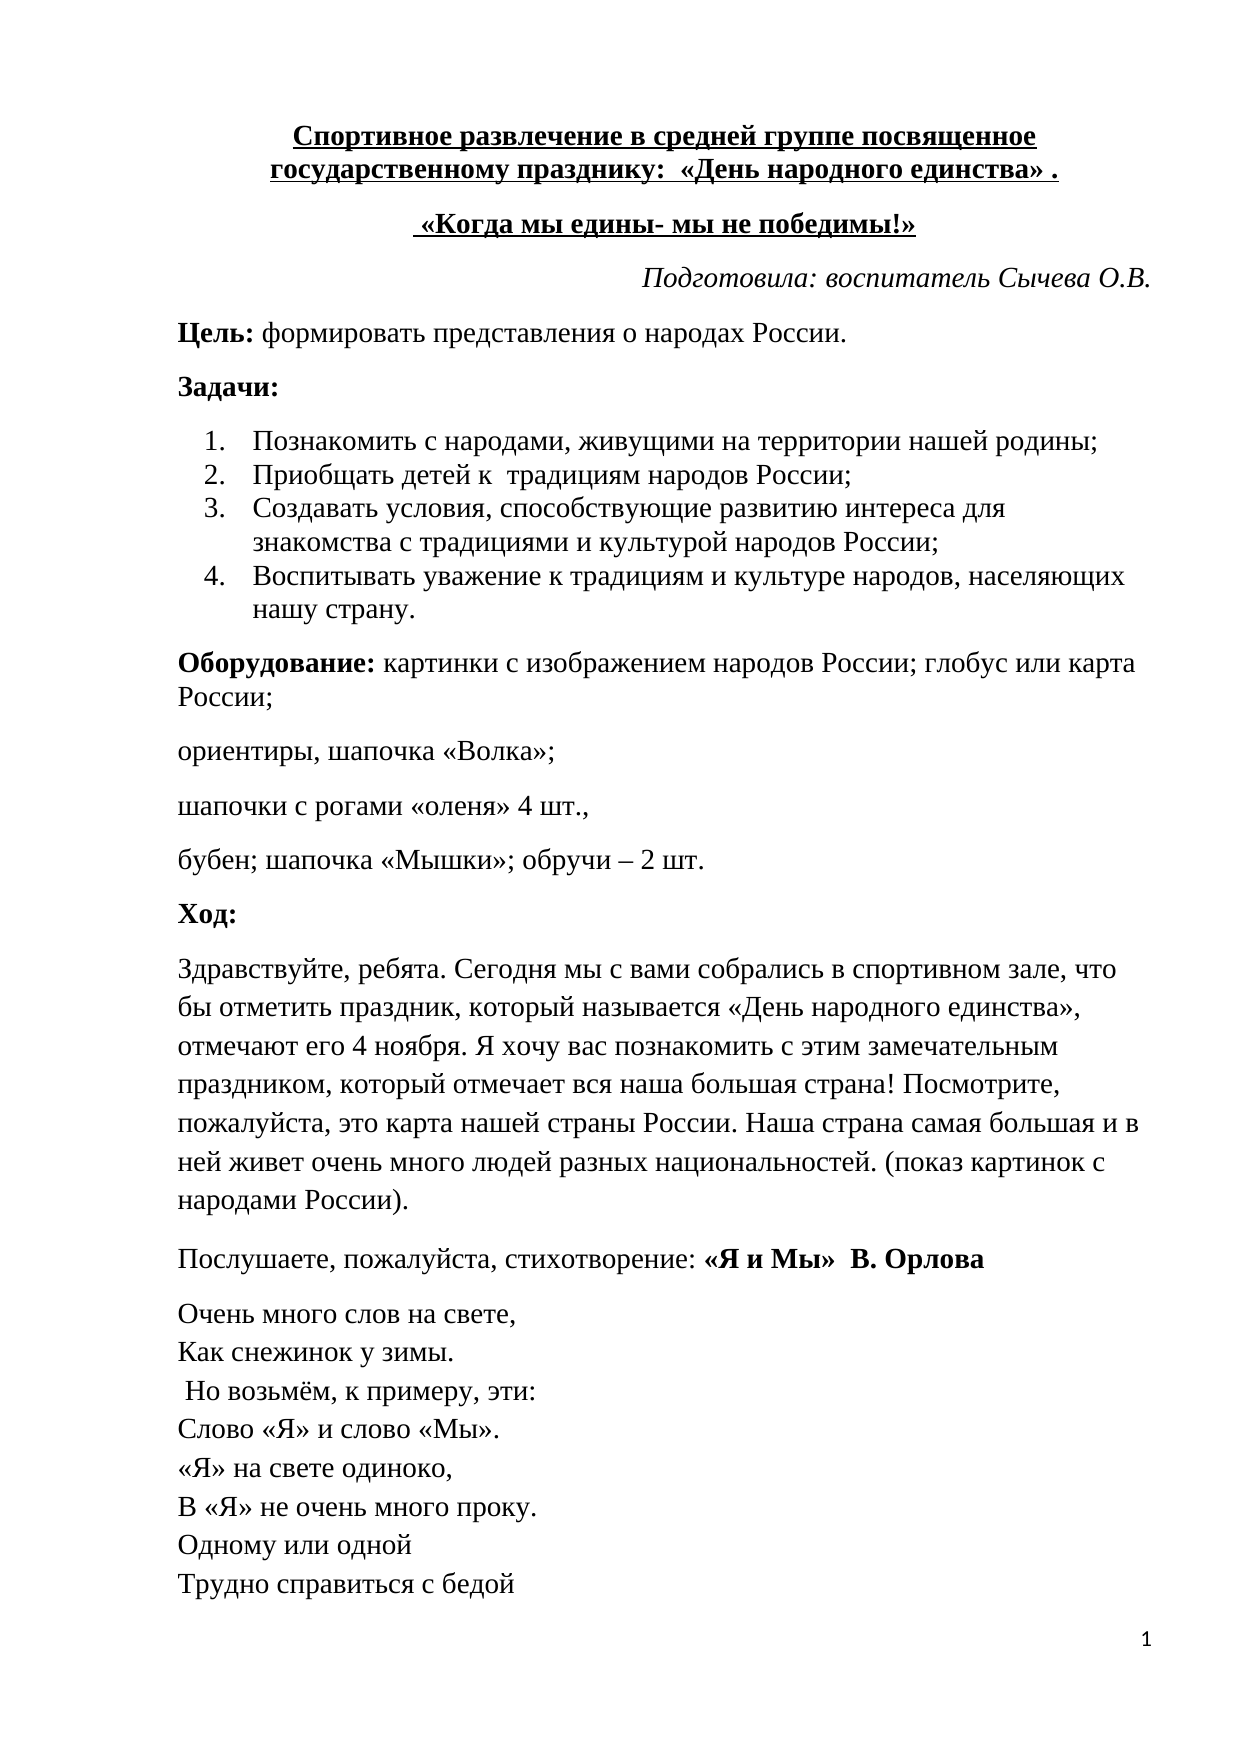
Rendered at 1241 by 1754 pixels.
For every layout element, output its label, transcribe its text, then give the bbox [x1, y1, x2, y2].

list Приобщать детей к традициям народов России; [215, 457, 1152, 491]
text Ход: [177, 897, 1152, 930]
list Создавать условия, способствующие развитию интереса для знакомства с традициями и культурой народов России; [215, 491, 1152, 558]
text ориентиры, шапочка «Волка»; [177, 733, 1152, 767]
text «Когда мы едины- мы не победимы!» [177, 206, 1152, 239]
text Слово «Я» и слово «Мы». [177, 1412, 1152, 1445]
text Как снежинок у зимы. [177, 1334, 1152, 1368]
list Познакомить с народами, живущими на территории нашей родины; [215, 423, 1152, 457]
text В «Я» не очень много проку. [177, 1489, 1152, 1522]
text «Я» на свете одиноко, [177, 1450, 1152, 1484]
text Спортивное развлечение в средней группе посвященное государственному празднику: «День народного единства» . [177, 118, 1152, 185]
list Воспитывать уважение к традициям и культуре народов, населяющих нашу страну. [215, 558, 1152, 625]
text Послушаете, пожалуйста, стихотворение: «Я и Мы» В. Орлова [177, 1242, 1152, 1275]
text Задачи: [177, 369, 1152, 403]
text Оборудование: картинки с изображением народов России; глобус или карта России; [177, 646, 1152, 713]
text Подготовила: воспитатель Сычева О.В. [177, 260, 1152, 294]
text Очень много слов на свете, [177, 1296, 1152, 1329]
text Трудно справиться с бедой [177, 1566, 1152, 1599]
text Но возьмём, к примеру, эти: [177, 1373, 1152, 1407]
text шапочки с рогами «оленя» 4 шт., [177, 788, 1152, 821]
text Одному или одной [177, 1527, 1152, 1561]
text Здравствуйте, ребята. Сегодня мы с вами собрались в спортивном зале, что бы отметить праздник, который называется «День народного единства», отмечают его 4 ноября. Я хочу вас познакомить с этим замечательным праздником, который отмечает вся наша большая страна! Посмотрите, пожалуйста, это карта нашей страны России. Наша страна самая большая и в ней живет очень много людей разных национальностей. (показ картинок с народами России). [177, 951, 1152, 1216]
text Цель: формировать представления о народах России. [177, 315, 1152, 348]
text бубен; шапочка «Мышки»; обручи – 2 шт. [177, 842, 1152, 876]
